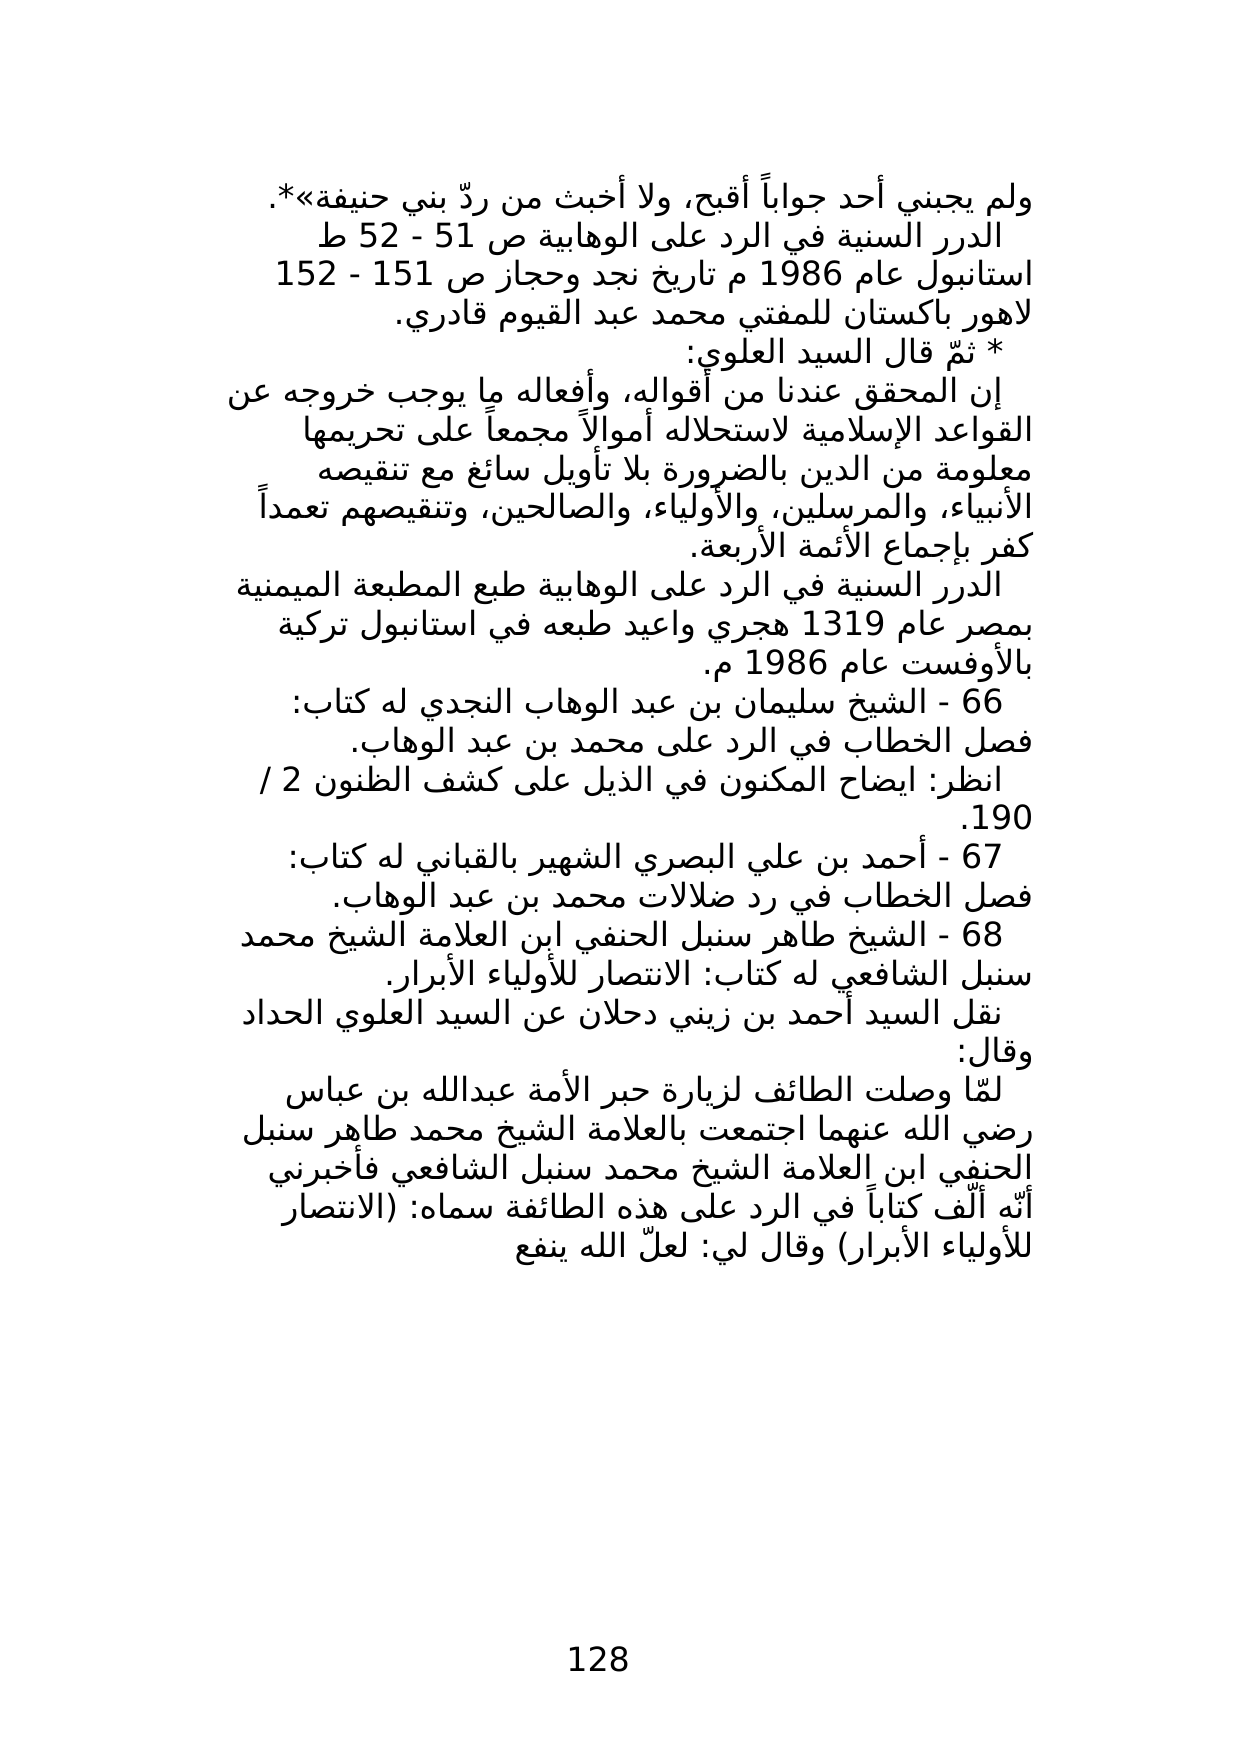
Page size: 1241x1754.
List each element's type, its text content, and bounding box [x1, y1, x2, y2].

text نقل السيد أحمد بن زيني دحلان عن السيد العلوي الحداد وقال: [222, 993, 1033, 1071]
text ولم يجبني أحد جواباً أقبح، ولا أخبث من ردّ بني حنيفة»*. [222, 177, 1033, 216]
text 66 - الشيخ سليمان بن عبد الوهاب النجدي له كتاب: فصل الخطاب في الرد على محمد بن عبد الوهاب. [222, 682, 1033, 760]
text * ثمّ قال السيد العلوي: [222, 333, 1033, 371]
text انظر: ايضاح المكنون في الذيل على كشف الظنون 2 / 190. [222, 760, 1033, 838]
text إن المحقق عندنا من أقواله، وأفعاله ما يوجب خروجه عن القواعد الإسلامية لاستحلاله أموالاً مجمعاً على تحريمها معلومة من الدين بالضرورة بلا تأويل سائغ مع تنقيصه الأنبياء، والمرسلين، والأولياء، والصالحين، وتنقيصهم تعمداً كفر بإجماع الأئمة الأربعة. [222, 371, 1033, 566]
text 67 - أحمد بن علي البصري الشهير بالقباني له كتاب: فصل الخطاب في رد ضلالات محمد بن عبد الوهاب. [222, 838, 1033, 915]
text 68 - الشيخ طاهر سنبل الحنفي ابن العلامة الشيخ محمد سنبل الشافعي له كتاب: الانتصار للأولياء الأبرار. [222, 915, 1033, 993]
text الدرر السنية في الرد على الوهابية طبع المطبعة الميمنية بمصر عام 1319 هجري واعيد طبعه في استانبول تركية بالأوفست عام 1986 م. [222, 566, 1033, 682]
text لمّا وصلت الطائف لزيارة حبر الأمة عبدالله بن عباس رضي ‌الله‌ عنهما اجتمعت بالعلامة الشيخ محمد طاهر سنبل الحنفي ابن العلامة الشيخ محمد سنبل الشافعي فأخبرني أنّه ألّف كتاباً في الرد على هذه الطائفة سماه: (الانتصار للأولياء الأبرار) وقال لي: لعلّ الله ينفع [222, 1071, 1033, 1265]
text الدرر السنية في الرد على الوهابية ص 51 - 52 ط استانبول عام 1986 م تاريخ نجد وحجاز ص 151 - 152 لاهور باكستان للمفتي محمد عبد القيوم قادري. [222, 216, 1033, 333]
